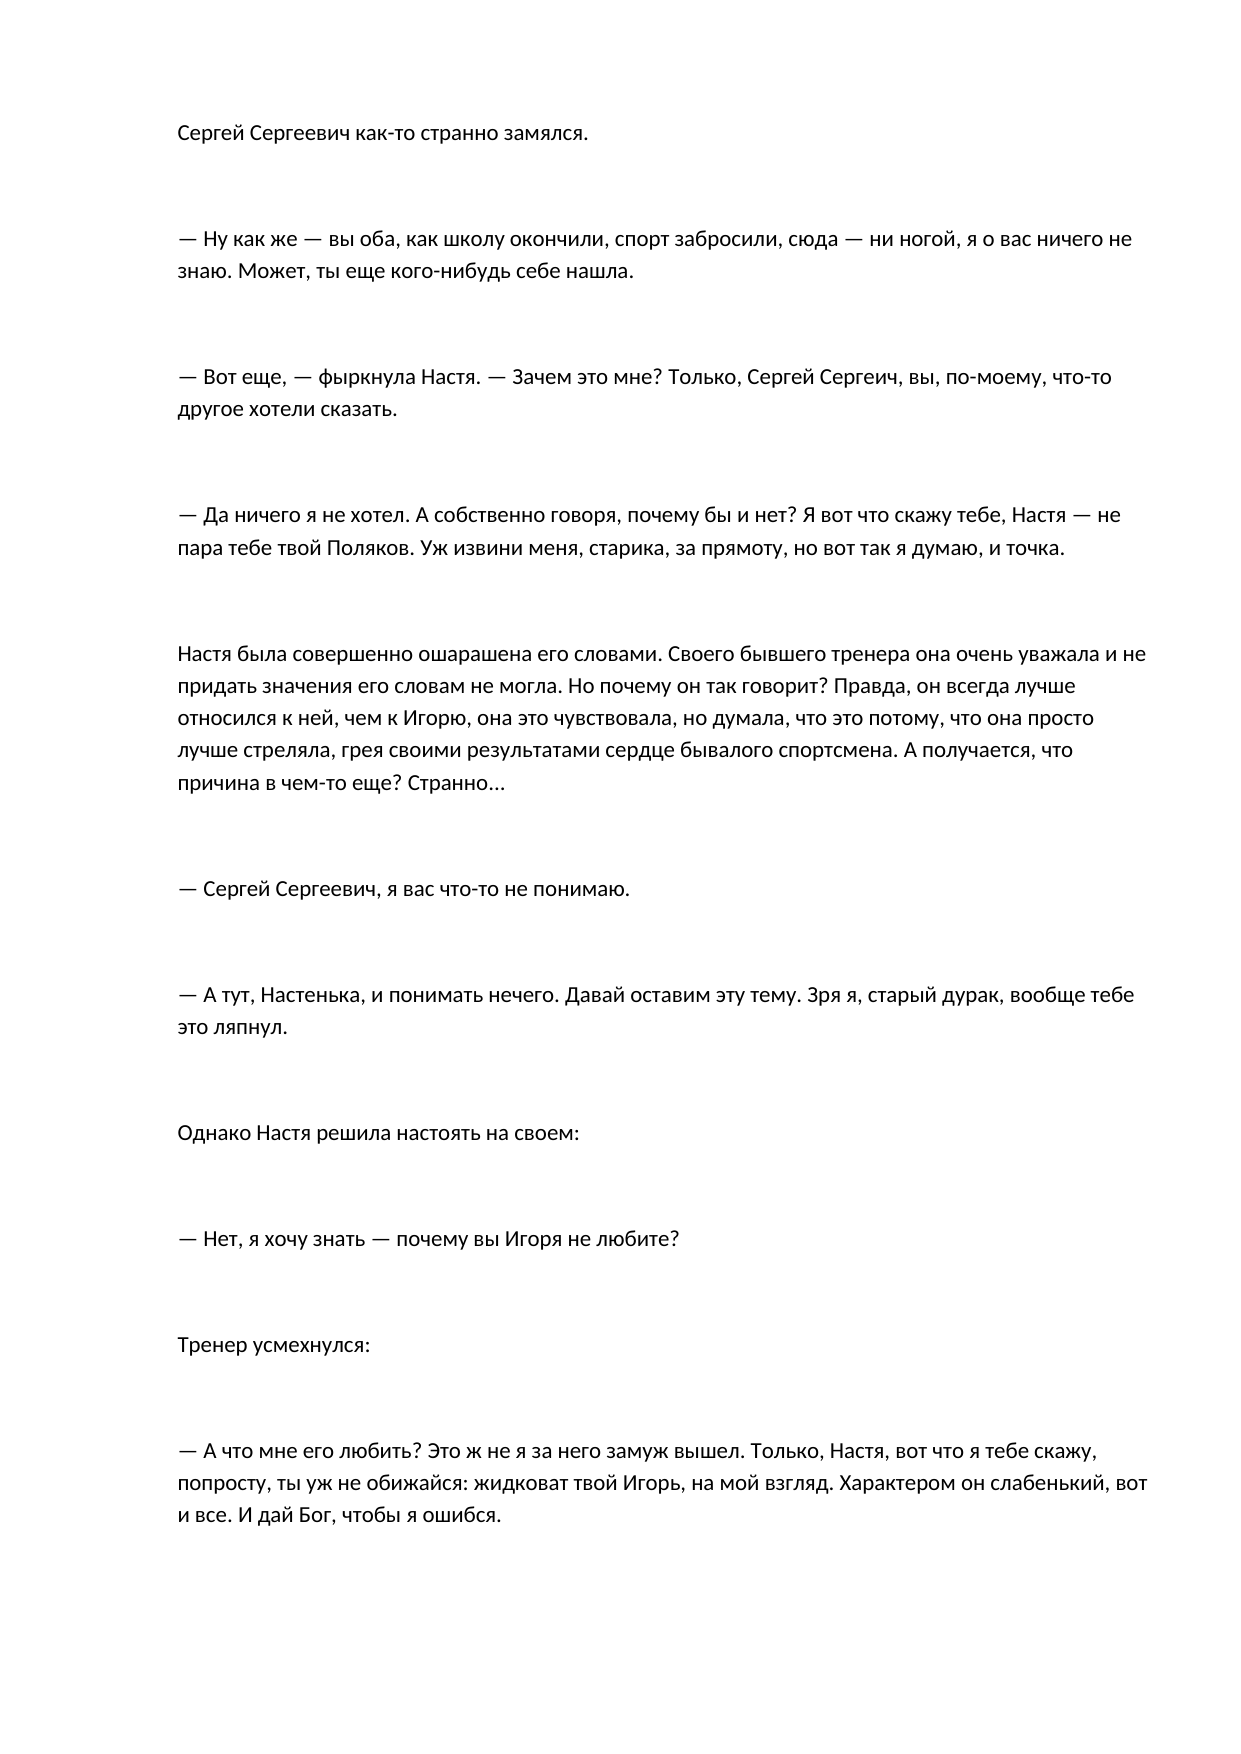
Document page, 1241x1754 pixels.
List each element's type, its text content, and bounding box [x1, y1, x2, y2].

text Однако Настя решила настоять на своем: [177, 1118, 1152, 1146]
text Настя была совершенно ошарашена его словами. Своего бывшего тренера она очень уважала и не придать значения его словам не могла. Но почему он так говорит? Правда, он всегда лучше относился к ней, чем к Игорю, она это чувствовала, но думала, что это потому, что она просто лучше стреляла, грея своими результатами сердце бывалого спортсмена. А получается, что причина в чем-то еще? Странно... [177, 639, 1152, 796]
text — А что мне его любить? Это ж не я за него замуж вышел. Только, Настя, вот что я тебе скажу, попросту, ты уж не обижайся: жидковат твой Игорь, на мой взгляд. Характером он слабенький, вот и все. И дай Бог, чтобы я ошибся. [177, 1436, 1152, 1528]
text — Да ничего я не хотел. А собственно говоря, почему бы и нет? Я вот что скажу тебе, Настя — не пара тебе твой Поляков. Уж извини меня, старика, за прямоту, но вот так я думаю, и точка. [177, 501, 1152, 561]
text — Ну как же — вы оба, как школу окончили, спорт забросили, сюда — ни ногой, я о вас ничего не знаю. Может, ты еще кого-нибудь себе нашла. [177, 224, 1152, 284]
text — А тут, Настенька, и понимать нечего. Давай оставим эту тему. Зря я, старый дурак, вообще тебе это ляпнул. [177, 980, 1152, 1040]
text Тренер усмехнулся: [177, 1330, 1152, 1358]
text — Нет, я хочу знать — почему вы Игоря не любите? [177, 1224, 1152, 1252]
text — Сергей Сергеевич, я вас что-то не понимаю. [177, 874, 1152, 902]
text — Вот еще, — фыркнула Настя. — Зачем это мне? Только, Сергей Сергеич, вы, по-моему, что-то другое хотели сказать. [177, 362, 1152, 423]
text Сергей Сергеевич как-то странно замялся. [177, 118, 1152, 146]
